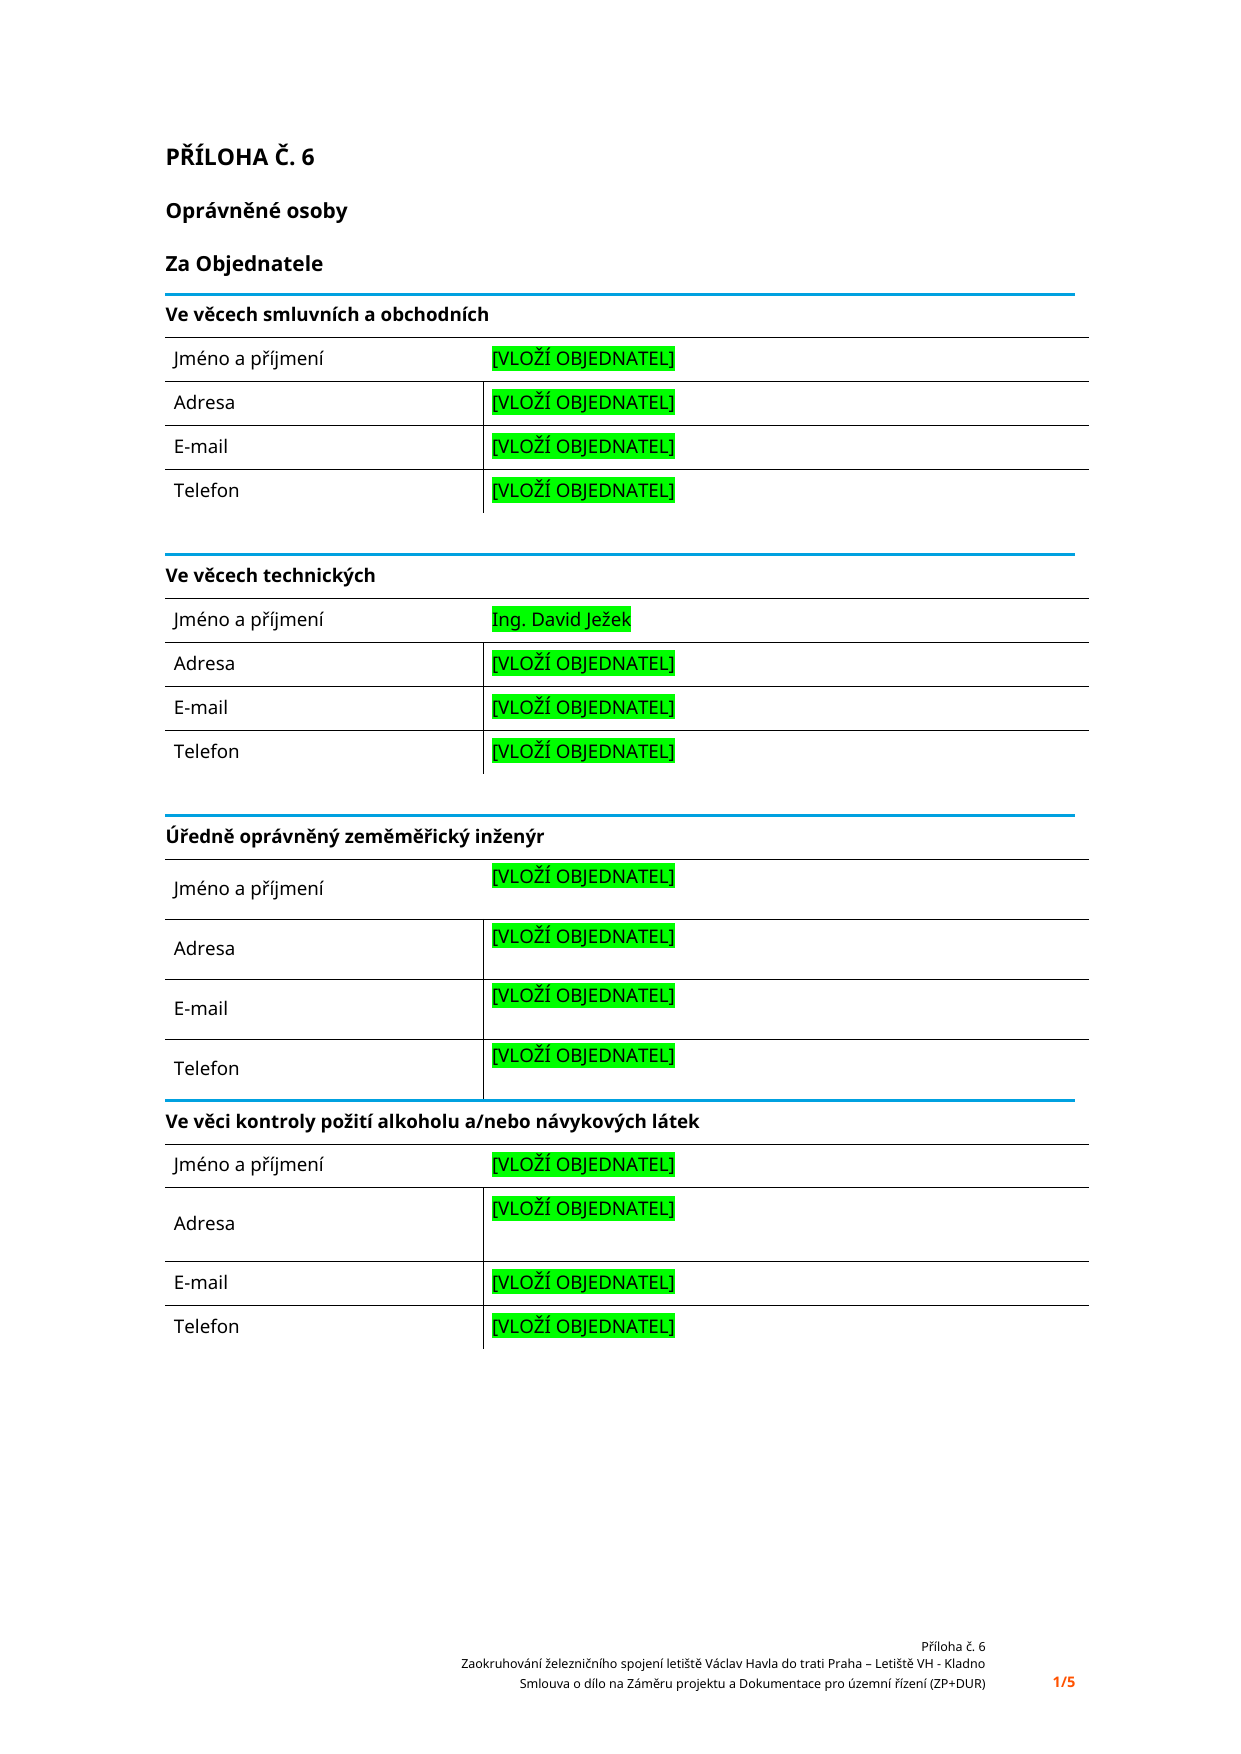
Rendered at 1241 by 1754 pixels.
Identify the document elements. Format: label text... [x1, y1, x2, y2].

table_header Jméno a příjmení [165, 338, 484, 381]
table_header [VLOŽÍ OBJEDNATEL] [484, 338, 1089, 381]
text Za Objednatele [165, 249, 1075, 277]
table_cell Adresa [165, 382, 483, 425]
table_cell Telefon [165, 1306, 483, 1348]
table_cell E-mail [165, 426, 483, 469]
table_cell Adresa [165, 643, 483, 686]
table_header Ing. David Ježek [484, 599, 1089, 642]
text Ve věci kontroly požití alkoholu a/nebo návykových látek [165, 1102, 1075, 1133]
table_cell [VLOŽÍ OBJEDNATEL] [484, 731, 1089, 773]
table_header Jméno a příjmení [165, 860, 484, 919]
table_cell [VLOŽÍ OBJEDNATEL] [484, 1188, 1089, 1261]
table_cell Adresa [165, 1188, 483, 1261]
table_cell [VLOŽÍ OBJEDNATEL] [484, 980, 1089, 1039]
table_cell [VLOŽÍ OBJEDNATEL] [484, 920, 1089, 979]
table_cell [VLOŽÍ OBJEDNATEL] [484, 1040, 1089, 1098]
text Úředně oprávněný zeměměřický inženýr [165, 817, 1075, 849]
table_cell [VLOŽÍ OBJEDNATEL] [484, 687, 1089, 730]
table_cell Adresa [165, 920, 483, 979]
table_cell E-mail [165, 687, 483, 730]
text Oprávněné osoby [165, 197, 1075, 225]
table_cell E-mail [165, 1262, 483, 1305]
table_cell Telefon [165, 1040, 483, 1098]
table_cell [VLOŽÍ OBJEDNATEL] [484, 382, 1089, 425]
text Ve věcech smluvních a obchodních [165, 296, 1075, 327]
table_cell E-mail [165, 980, 483, 1039]
table_cell [VLOŽÍ OBJEDNATEL] [484, 1306, 1089, 1348]
table_header Jméno a příjmení [165, 599, 484, 642]
text Ve věcech technických [165, 556, 1075, 588]
table_header [VLOŽÍ OBJEDNATEL] [484, 860, 1089, 919]
table_cell Telefon [165, 731, 483, 773]
table_cell [VLOŽÍ OBJEDNATEL] [484, 1262, 1089, 1305]
table_header Jméno a příjmení [165, 1145, 484, 1187]
table_cell [VLOŽÍ OBJEDNATEL] [484, 470, 1089, 513]
table_cell [VLOŽÍ OBJEDNATEL] [484, 643, 1089, 686]
table_cell [VLOŽÍ OBJEDNATEL] [484, 426, 1089, 469]
table_header [VLOŽÍ OBJEDNATEL] [484, 1145, 1089, 1187]
text Příloha č. 6 [165, 141, 1075, 173]
table_cell Telefon [165, 470, 483, 513]
